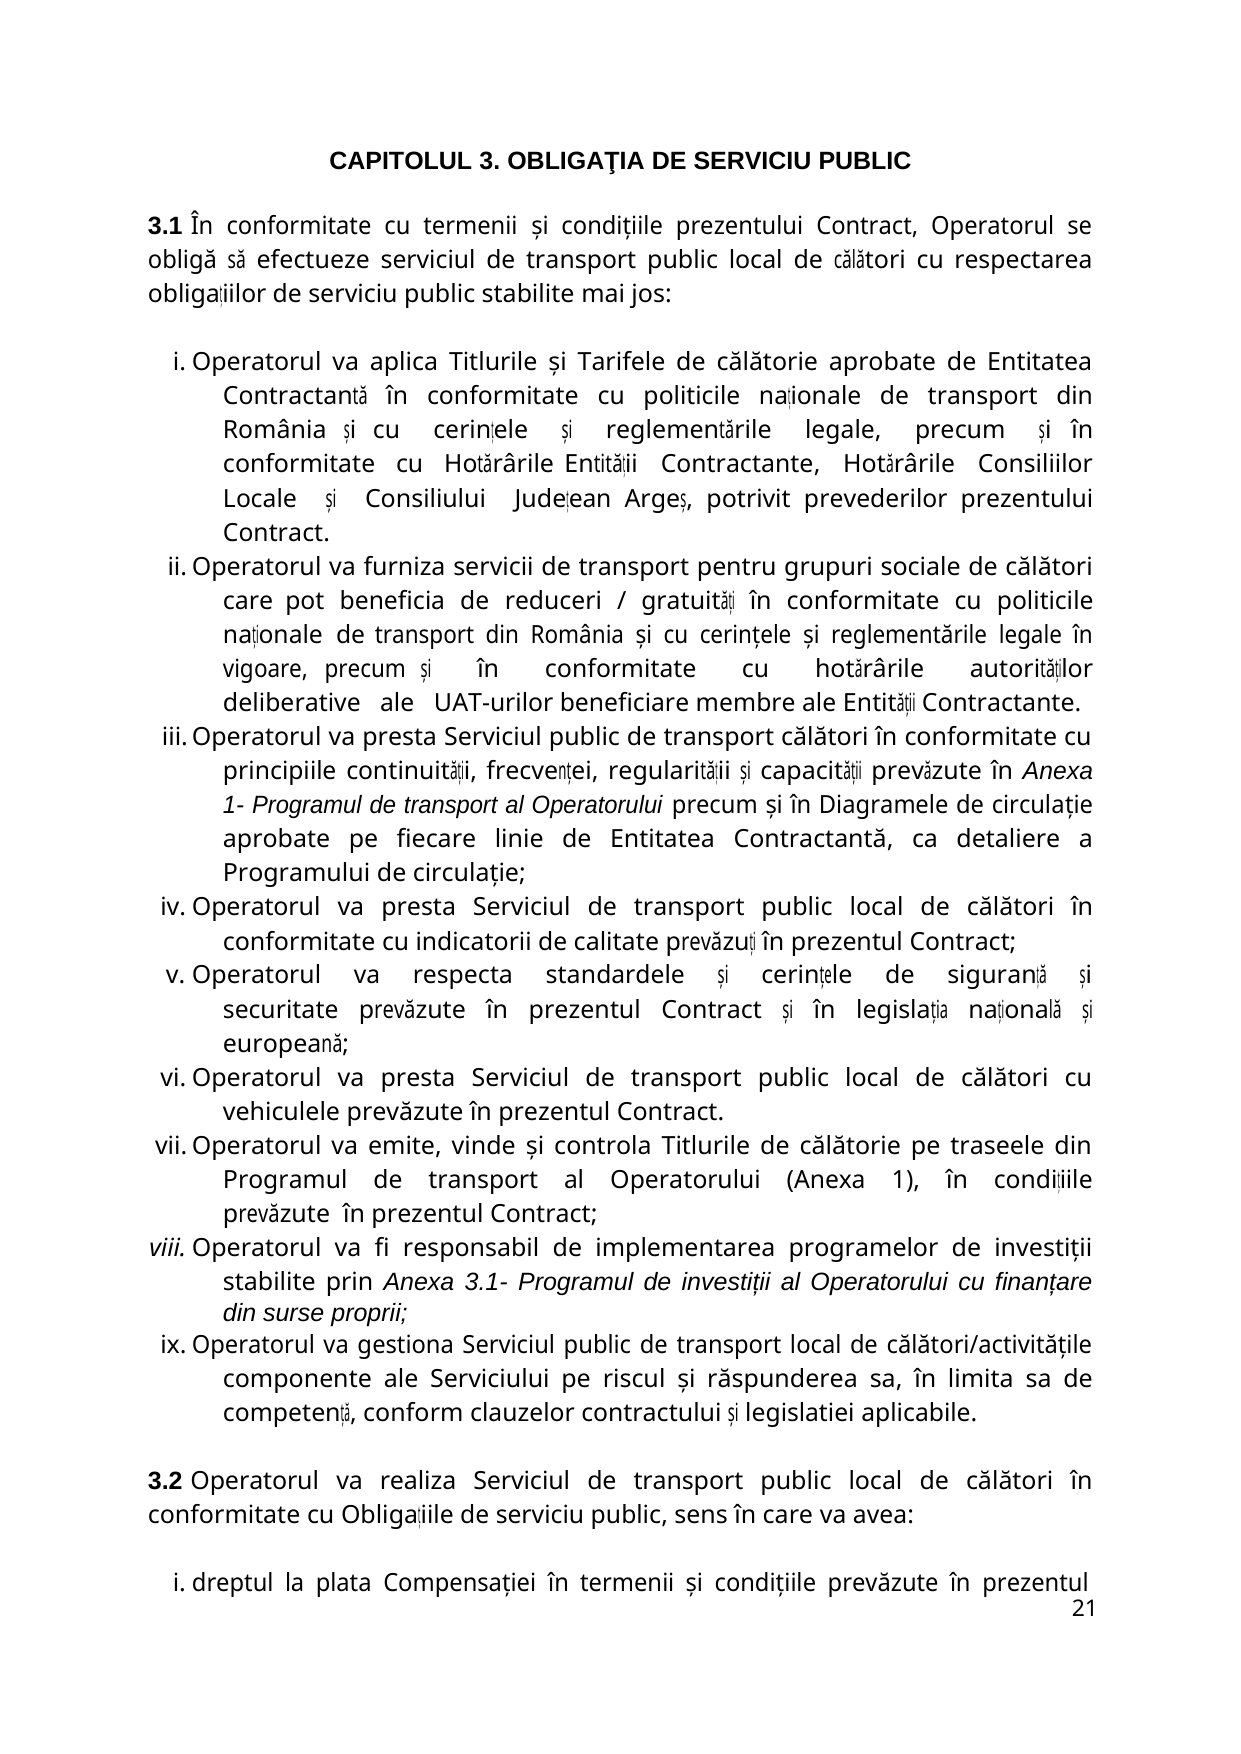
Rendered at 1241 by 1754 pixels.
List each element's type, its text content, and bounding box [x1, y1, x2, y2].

list Operatorul va furniza servicii de transport pentru grupuri sociale de călători care pot beneficia de reduceri / gratuităţi în conformitate cu politicile naţionale de transport din România şi cu cerinţele şi reglementările legale în vigoare, precum şi în conformitate cu hotărârile autorităţilor deliberative ale UAT-urilor beneficiare membre ale Entității Contractante. [167, 548, 1093, 719]
list Operatorul va fi responsabil de implementarea programelor de investiţii stabilite prin Anexa 3.1- Programul de investiții al Operatorului cu finanțare din surse proprii; [149, 1230, 1093, 1327]
list Operatorul va emite, vinde și controla Titlurile de călătorie pe traseele din Programul de transport al Operatorului (Anexa 1), în condițiile prevăzute în prezentul Contract; [155, 1127, 1093, 1230]
list Operatorul va respecta standardele şi cerinţele de siguranţă şi securitate prevăzute în prezentul Contract şi în legislaţia naţională și europeană; [166, 957, 1093, 1059]
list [173, 1565, 1093, 1599]
list Operatorul va aplica Titlurile și Tarifele de călătorie aprobate de Entitatea Contractantă în conformitate cu politicile naționale de transport din România și cu cerințele și reglementările legale, precum și în conformitate cu Hotărârile Entității Contractante, Hotărârile Consiliilor Locale și Consiliului Judeţean Argeș, potrivit prevederilor prezentului Contract. [173, 344, 1093, 548]
list În conformitate cu termenii şi condiţiile prezentului Contract, Operatorul se obligă să efectueze serviciul de transport public local de călători cu respectarea obligaţiilor de serviciu public stabilite mai jos: [148, 208, 1093, 310]
subtitle CAPITOLUL 3. OBLIGAŢIA DE SERVICIU PUBLIC [151, 146, 1090, 174]
list Operatorul va gestiona Serviciul public de transport local de călători/activităţile componente ale Serviciului pe riscul şi răspunderea sa, în limita sa de competență, conform clauzelor contractului și legislatiei aplicabile. [160, 1327, 1093, 1429]
list Operatorul va presta Serviciul de transport public local de călători cu vehiculele prevăzute în prezentul Contract. [160, 1059, 1093, 1127]
list Operatorul va presta Serviciul de transport public local de călători în conformitate cu indicatorii de calitate prevăzuţi în prezentul Contract; [160, 889, 1093, 957]
list Operatorul va presta Serviciul public de transport călători în conformitate cu principiile continuităţii, frecvenţei, regularităţii şi capacităţii prevăzute în Anexa 1- Programul de transport al Operatorului precum și în Diagramele de circulație aprobate pe fiecare linie de Entitatea Contractantă, ca detaliere a Programului de circulație; [162, 719, 1093, 889]
list Operatorul va realiza Serviciul de transport public local de călători în conformitate cu Obligaţiile de serviciu public, sens în care va avea: [148, 1463, 1093, 1531]
